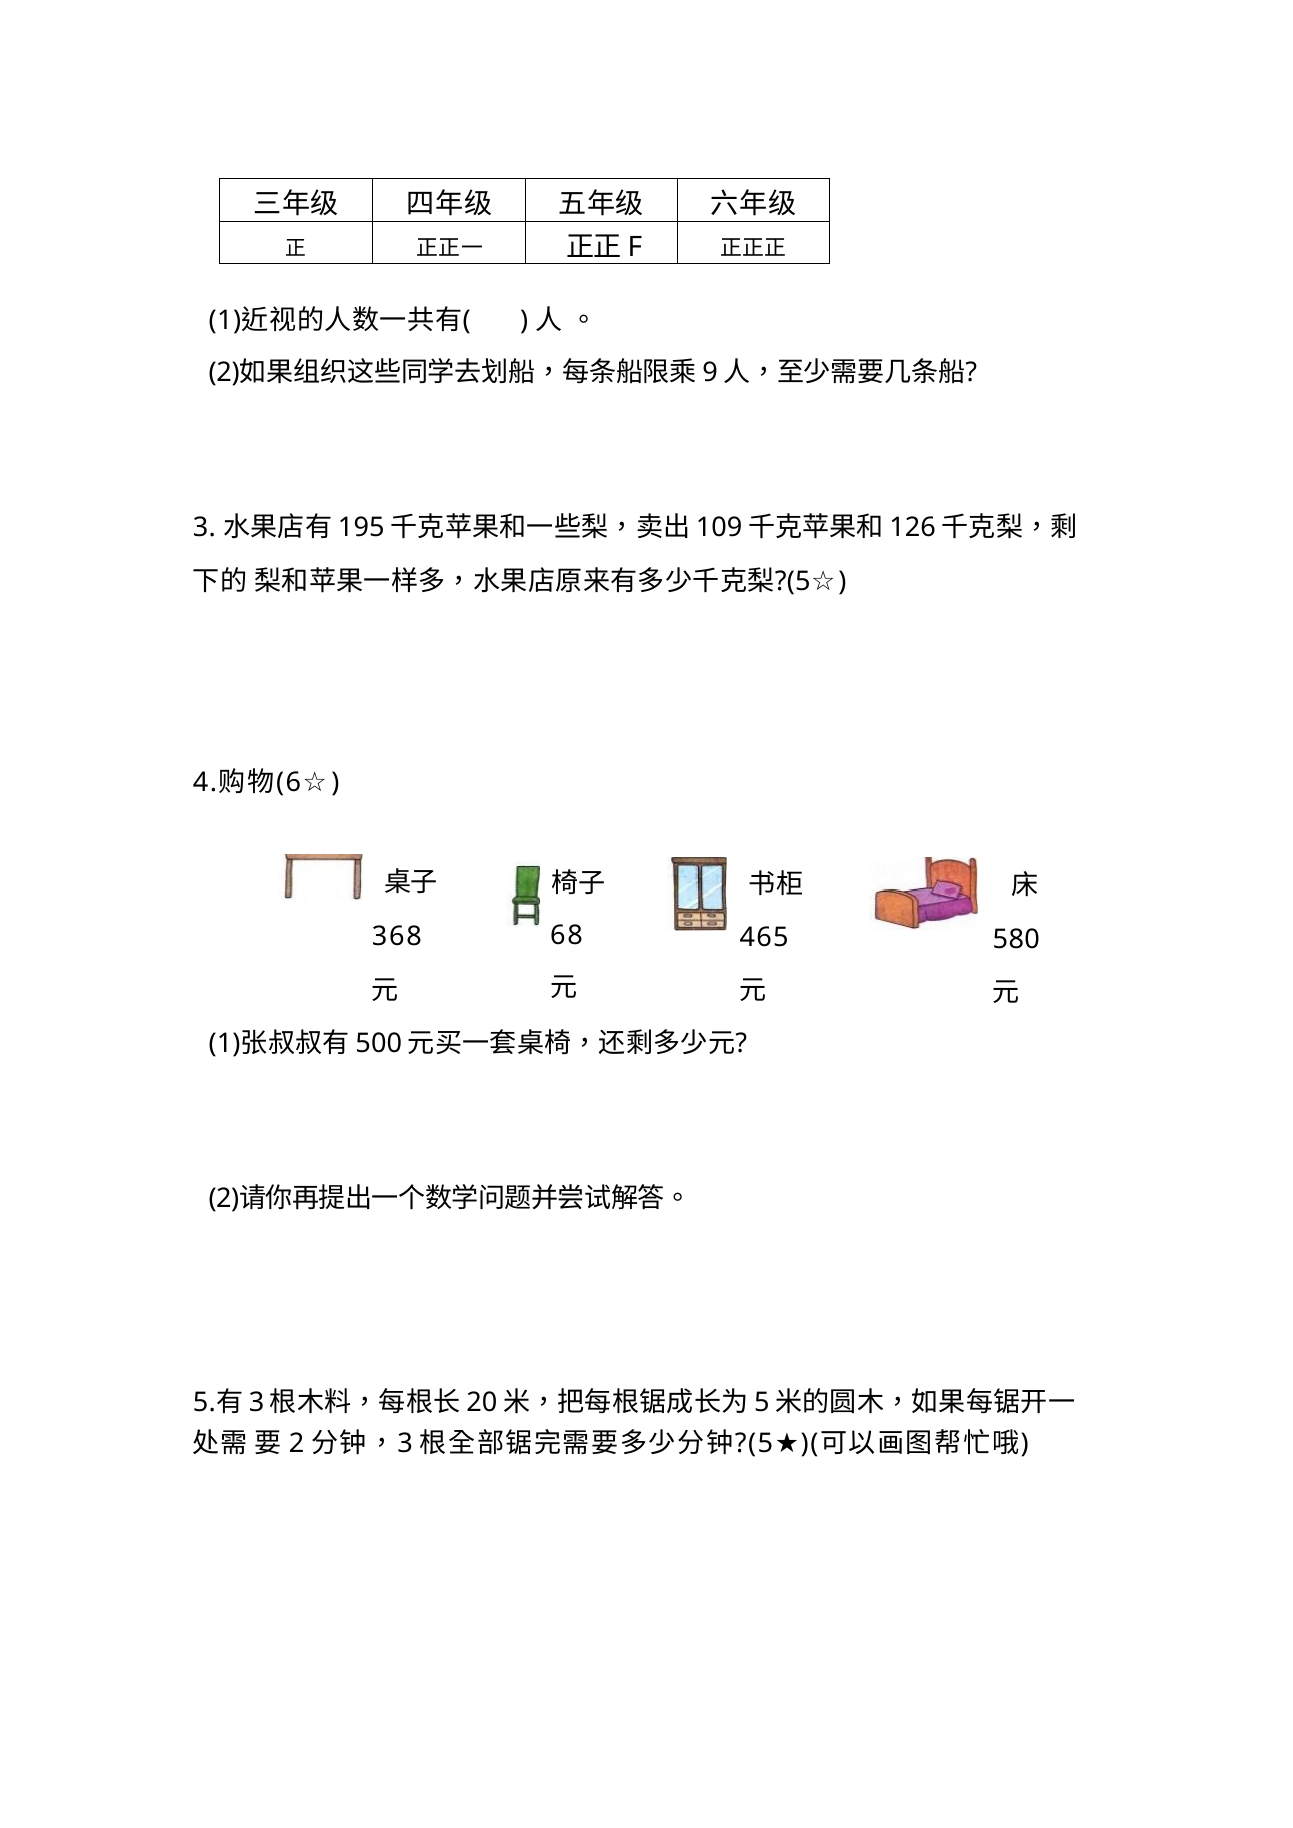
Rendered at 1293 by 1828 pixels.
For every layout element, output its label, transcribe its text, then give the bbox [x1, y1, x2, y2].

picture [278, 854, 363, 902]
text 书柜 465元 [739, 864, 812, 1007]
text 桌子 368元 [372, 863, 447, 1007]
text 椅子 68元 [550, 863, 609, 1004]
text (2)请你再提出一个数学问题并尝试解答。 [208, 1180, 1099, 1214]
text 5.有3根木料，每根长20米，把每根锯成长为5米的圆木，如果每锯开一处需 要2分钟，3根全部锯完需要多少分钟?(5★)(可以画图帮忙哦) [193, 1383, 1094, 1461]
table_cell 正正正 [678, 222, 829, 262]
text 4.购物(6☆) [193, 765, 1099, 799]
table_header 三年级 [220, 179, 372, 221]
text (2)如果组织这些同学去划船，每条船限乘9人，至少需要几条船? [208, 355, 1099, 388]
text 床 580元 [992, 866, 1063, 1009]
table_header 四年级 [373, 179, 525, 221]
text (1)张叔叔有500元买一套桌椅，还剩多少元? [208, 1026, 1099, 1060]
text (1)近视的人数一共有( ) 人 。 [208, 302, 1099, 336]
picture [667, 857, 727, 931]
table_header 六年级 [678, 179, 829, 221]
table_header 五年级 [526, 179, 677, 221]
table_cell 正 [220, 222, 372, 262]
table_cell 正正F [526, 222, 677, 262]
text 3. 水果店有195千克苹果和一些梨，卖出109千克苹果和126千克梨，剩下的 梨和苹果一样多，水果店原来有多少千克梨?(5☆) [193, 508, 1093, 598]
picture [506, 860, 541, 927]
table_cell 正正一 [373, 222, 525, 262]
picture [869, 857, 978, 930]
